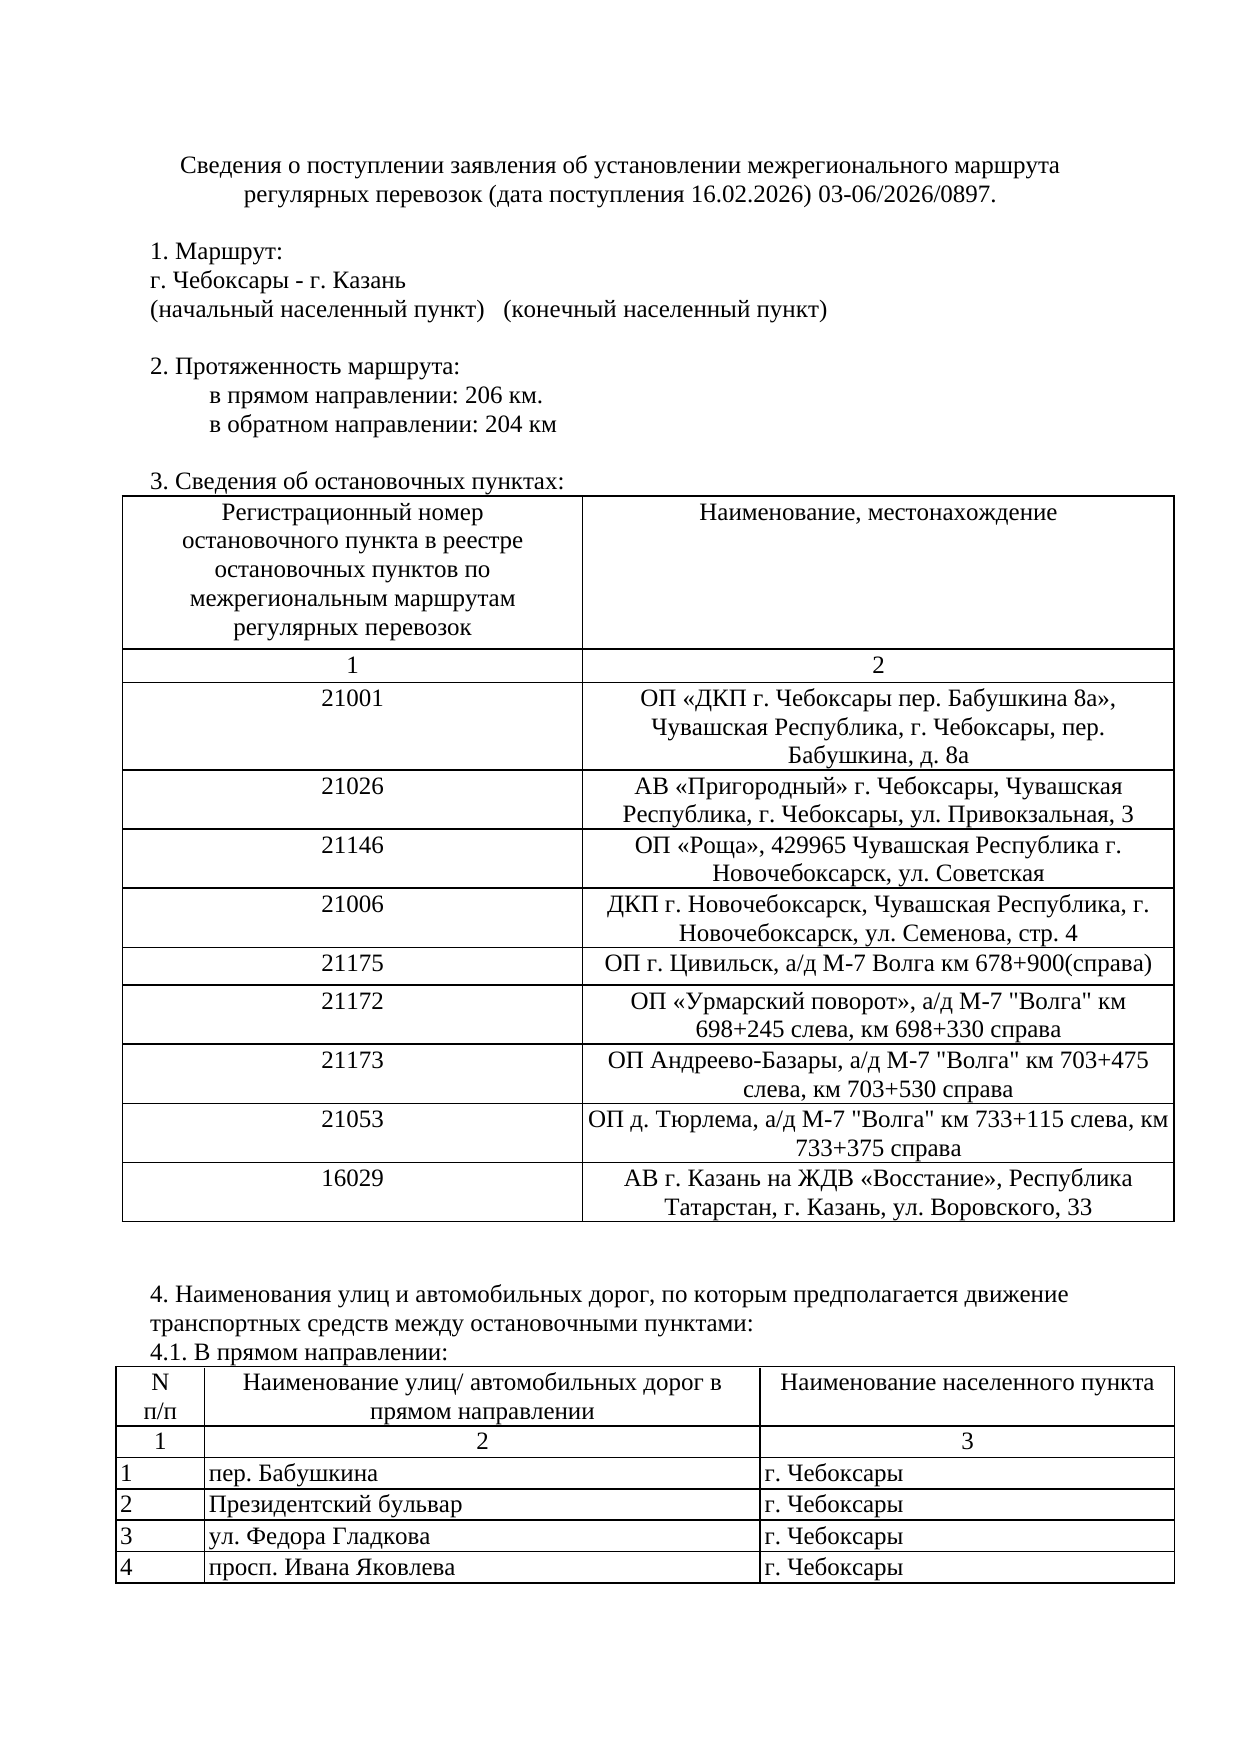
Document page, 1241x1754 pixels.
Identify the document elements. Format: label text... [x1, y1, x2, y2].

table_cell ДКП г. Новочебоксарск, Чувашская Республика, г. Новочебоксарск, ул. Семенова, стр. 4 [583, 889, 1173, 946]
text г. Чебоксары - г. Казань [150, 265, 1090, 294]
table_cell 21175 [123, 948, 582, 984]
text (начальный населенный пункт) (конечный населенный пункт) [150, 294, 1090, 322]
table_cell г. Чебоксары [761, 1490, 1174, 1519]
text в обратном направлении: 204 км [150, 409, 1090, 437]
table_header Наименование населенного пункта [761, 1367, 1174, 1425]
table_cell ОП д. Тюрлема, а/д М-7 "Волга" км 733+115 слева, км 733+375 справа [583, 1104, 1173, 1161]
table_cell пер. Бабушкина [205, 1458, 759, 1488]
text 3. Сведения об остановочных пунктах: [150, 466, 1090, 495]
table_cell АВ г. Казань на ЖДВ «Восстание», Республика Татарстан, г. Казань, ул. Воровского, 33 [583, 1163, 1173, 1221]
table_cell ОП Андреево-Базары, а/д М-7 "Волга" км 703+475 слева, км 703+530 справа [583, 1045, 1173, 1102]
table_cell 21001 [123, 683, 582, 769]
table_cell 3 [117, 1521, 204, 1551]
table_cell 1 [123, 650, 582, 681]
text Сведения о поступлении заявления об установлении межрегионального маршрута регулярных перевозок (дата поступления 16.02.2026) 03-06/2026/0897. [150, 150, 1090, 207]
table_cell 21146 [123, 830, 582, 887]
table_cell 16029 [123, 1163, 582, 1221]
table_cell ОП г. Цивильск, а/д М-7 Волга км 678+900(справа) [583, 948, 1173, 984]
table_cell 21006 [123, 889, 582, 946]
table_cell 4 [117, 1552, 204, 1582]
table_cell ОП «ДКП г. Чебоксары пер. Бабушкина 8а», Чувашская Республика, г. Чебоксары, пер. Бабушкина, д. 8а [583, 683, 1173, 769]
table_cell 21053 [123, 1104, 582, 1161]
table_cell ул. Федора Гладкова [205, 1521, 759, 1551]
table_cell г. Чебоксары [761, 1552, 1174, 1582]
table_cell ОП «Урмарский поворот», а/д М-7 "Волга" км 698+245 слева, км 698+330 справа [583, 986, 1173, 1043]
table_cell ОП «Роща», 429965 Чувашская Республика г. Новочебоксарск, ул. Советская [583, 830, 1173, 887]
text в прямом направлении: 206 км. [150, 380, 1090, 409]
table_header Наименование улиц/ автомобильных дорог в прямом направлении [205, 1367, 760, 1425]
table_cell Президентский бульвар [205, 1490, 759, 1519]
table_cell г. Чебоксары [761, 1521, 1174, 1551]
table_cell просп. Ивана Яковлева [205, 1552, 759, 1582]
table_cell 3 [761, 1427, 1174, 1456]
table_header N п/п [117, 1367, 204, 1425]
table_cell 2 [117, 1490, 204, 1519]
table_cell 1 [117, 1427, 204, 1456]
table_cell 2 [205, 1427, 759, 1456]
table_header Наименование, местонахождение [583, 497, 1173, 648]
text 2. Протяженность маршрута: [150, 351, 1090, 380]
table_cell АВ «Пригородный» г. Чебоксары, Чувашская Республика, г. Чебоксары, ул. Привокзальная, 3 [583, 771, 1173, 828]
table_cell 21026 [123, 771, 582, 828]
text 4.1. В прямом направлении: [150, 1337, 1090, 1366]
table_header Регистрационный номер остановочного пункта в реестре остановочных пунктов по межрегиональным маршрутам регулярных перевозок [123, 497, 582, 648]
table_cell г. Чебоксары [761, 1458, 1174, 1488]
table_cell 2 [583, 650, 1173, 681]
table_cell 21173 [123, 1045, 582, 1102]
text 1. Маршрут: [150, 236, 1090, 265]
text 4. Наименования улиц и автомобильных дорог, по которым предполагается движение транспортных средств между остановочными пунктами: [150, 1279, 1090, 1337]
table_cell 1 [117, 1458, 204, 1488]
table_cell 21172 [123, 986, 582, 1043]
